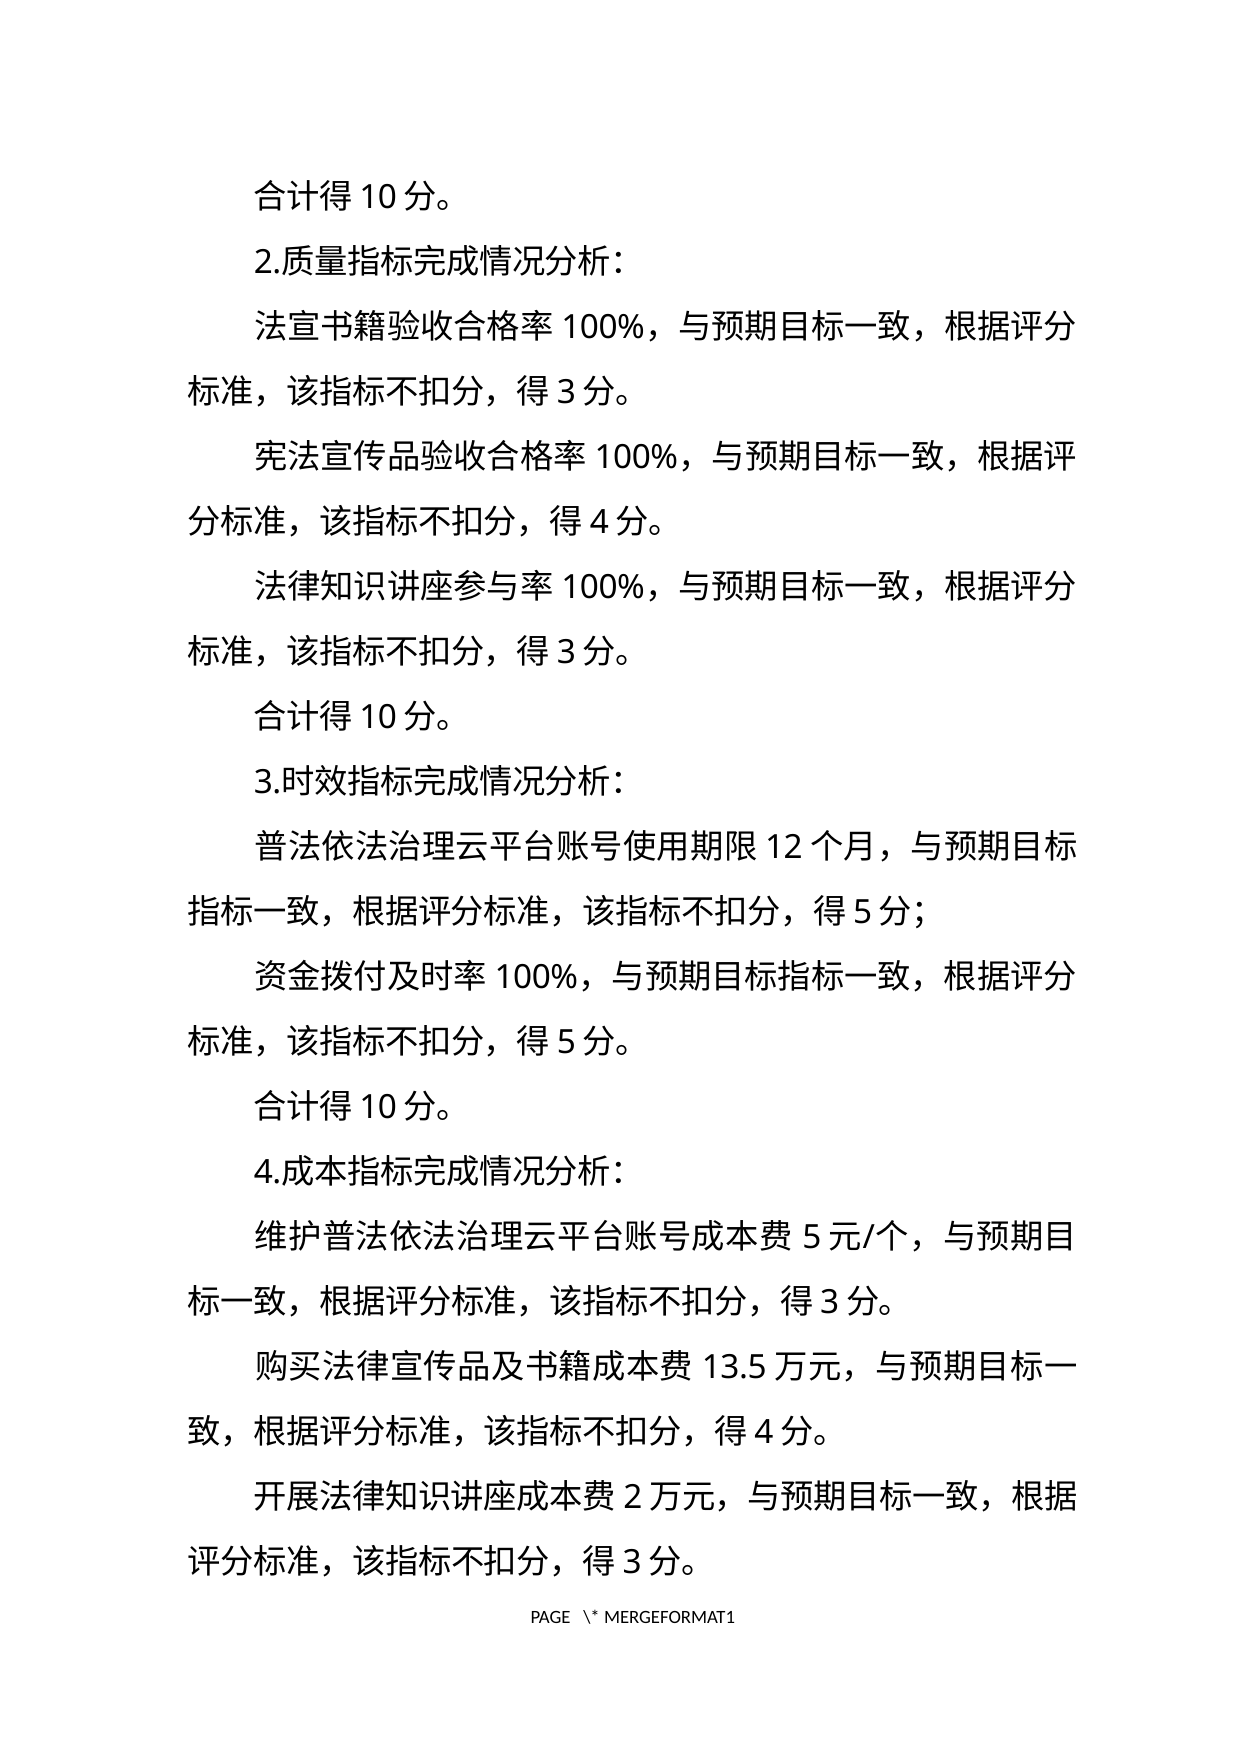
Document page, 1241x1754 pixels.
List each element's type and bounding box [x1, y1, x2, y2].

text [187, 162, 1078, 1592]
